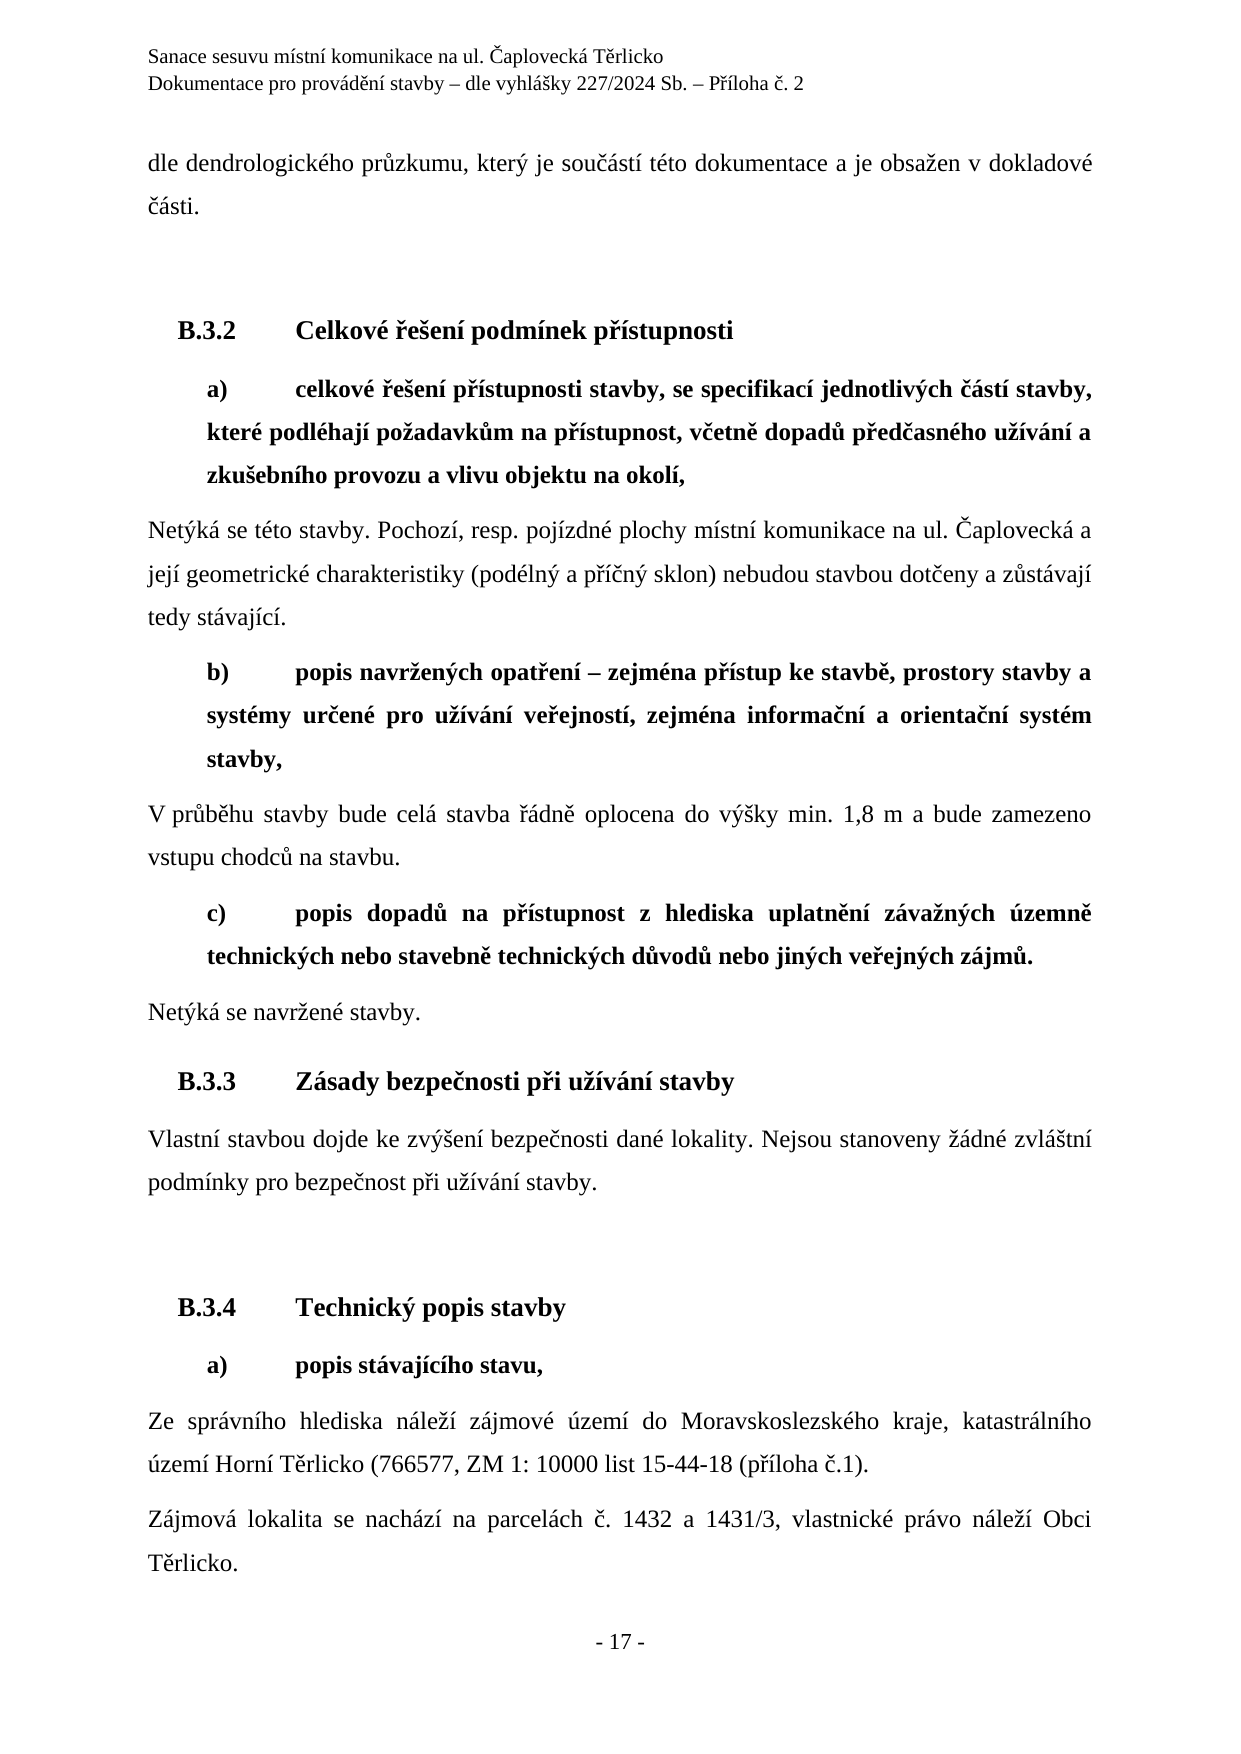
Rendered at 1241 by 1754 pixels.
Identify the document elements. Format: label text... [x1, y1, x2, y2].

subtitle B.3.2 Celkové řešení podmínek přístupnosti [177, 314, 1093, 346]
text Vlastní stavbou dojde ke zvýšení bezpečnosti dané lokality. Nejsou stanoveny žádné zvláštní podmínky pro bezpečnost při užívání stavby. [148, 1124, 1093, 1196]
subtitle B.3.4 Technický popis stavby [177, 1291, 1093, 1322]
text Zájmová lokalita se nachází na parcelách č. 1432 a 1431/3, vlastnické právo náleží Obci Těrlicko. [148, 1504, 1093, 1576]
subtitle a) popis stávajícího stavu, [207, 1350, 1093, 1379]
subtitle B.3.3 Zásady bezpečnosti při užívání stavby [177, 1065, 1093, 1096]
subtitle c) popis dopadů na přístupnost z hlediska uplatnění závažných územně technických nebo stavebně technických důvodů nebo jiných veřejných zájmů. [207, 898, 1093, 970]
text V průběhu stavby bude celá stavba řádně oplocena do výšky min. 1,8 m a bude zamezeno vstupu chodců na stavbu. [148, 799, 1093, 871]
subtitle b) popis navržených opatření – zejména přístup ke stavbě, prostory stavby a systémy určené pro užívání veřejností, zejména informační a orientační systém stavby, [207, 657, 1093, 772]
text Ze správního hlediska náleží zájmové území do Moravskoslezského kraje, katastrálního území Horní Těrlicko (766577, ZM 1: 10000 list 15-44-18 (příloha č.1). [148, 1406, 1093, 1478]
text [148, 148, 1093, 219]
text Netýká se navržené stavby. [148, 997, 1093, 1026]
text Netýká se této stavby. Pochozí, resp. pojízdné plochy místní komunikace na ul. Čaplovecká a její geometrické charakteristiky (podélný a příčný sklon) nebudou stavbou dotčeny a zůstávají tedy stávající. [148, 516, 1093, 631]
subtitle a) celkové řešení přístupnosti stavby, se specifikací jednotlivých částí stavby, které podléhají požadavkům na přístupnost, včetně dopadů předčasného užívání a zkušebního provozu a vlivu objektu na okolí, [207, 374, 1093, 489]
